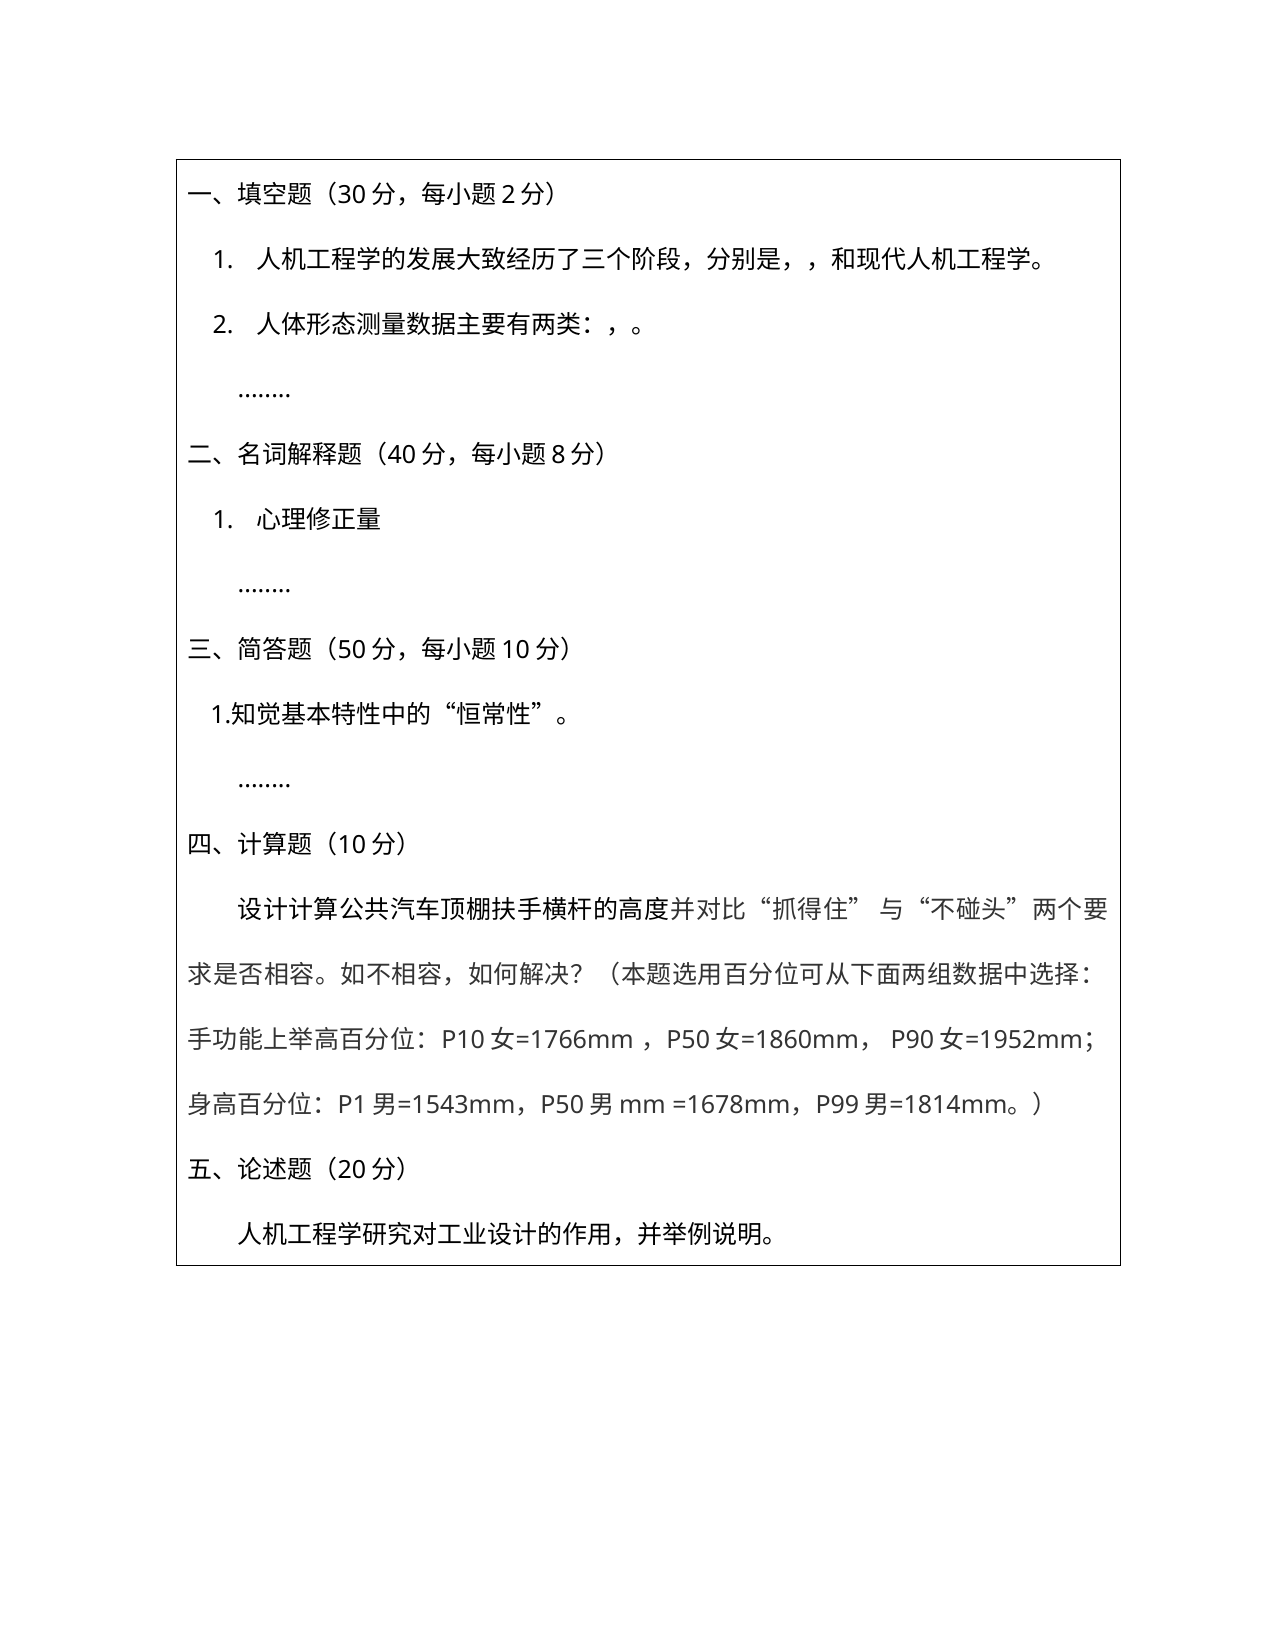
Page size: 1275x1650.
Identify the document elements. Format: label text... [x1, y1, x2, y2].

table_header 填空题（30分，每小题2分） 人机工程学的发展大致经历了三个阶段，分别是，，和现代人机工程学。 人体形态测量数据主要有两类：，。 ........ 名词解释题（40分，每小题8分） 心理修正量 ........ 简答题（50分，每小题10分） 1.知觉基本特性中的“恒常性”。 ........ 计算题（10分） 设计计算公共汽车顶棚扶手横杆的高度并对比“抓得住” 与“不碰头”两个要求是否相容。如不相容，如何解决？（本题选用百分位可从下面两组数据中选择：手功能上举高百分位：P10女=1766mm ，P50女=1860mm， P90女=1952mm； 身高百分位：P1男=1543mm，P50男mm =1678mm，P99男=1814mm。） 论述题（20分） 人机工程学研究对工业设计的作用，并举例说明。 [177, 160, 1120, 1265]
